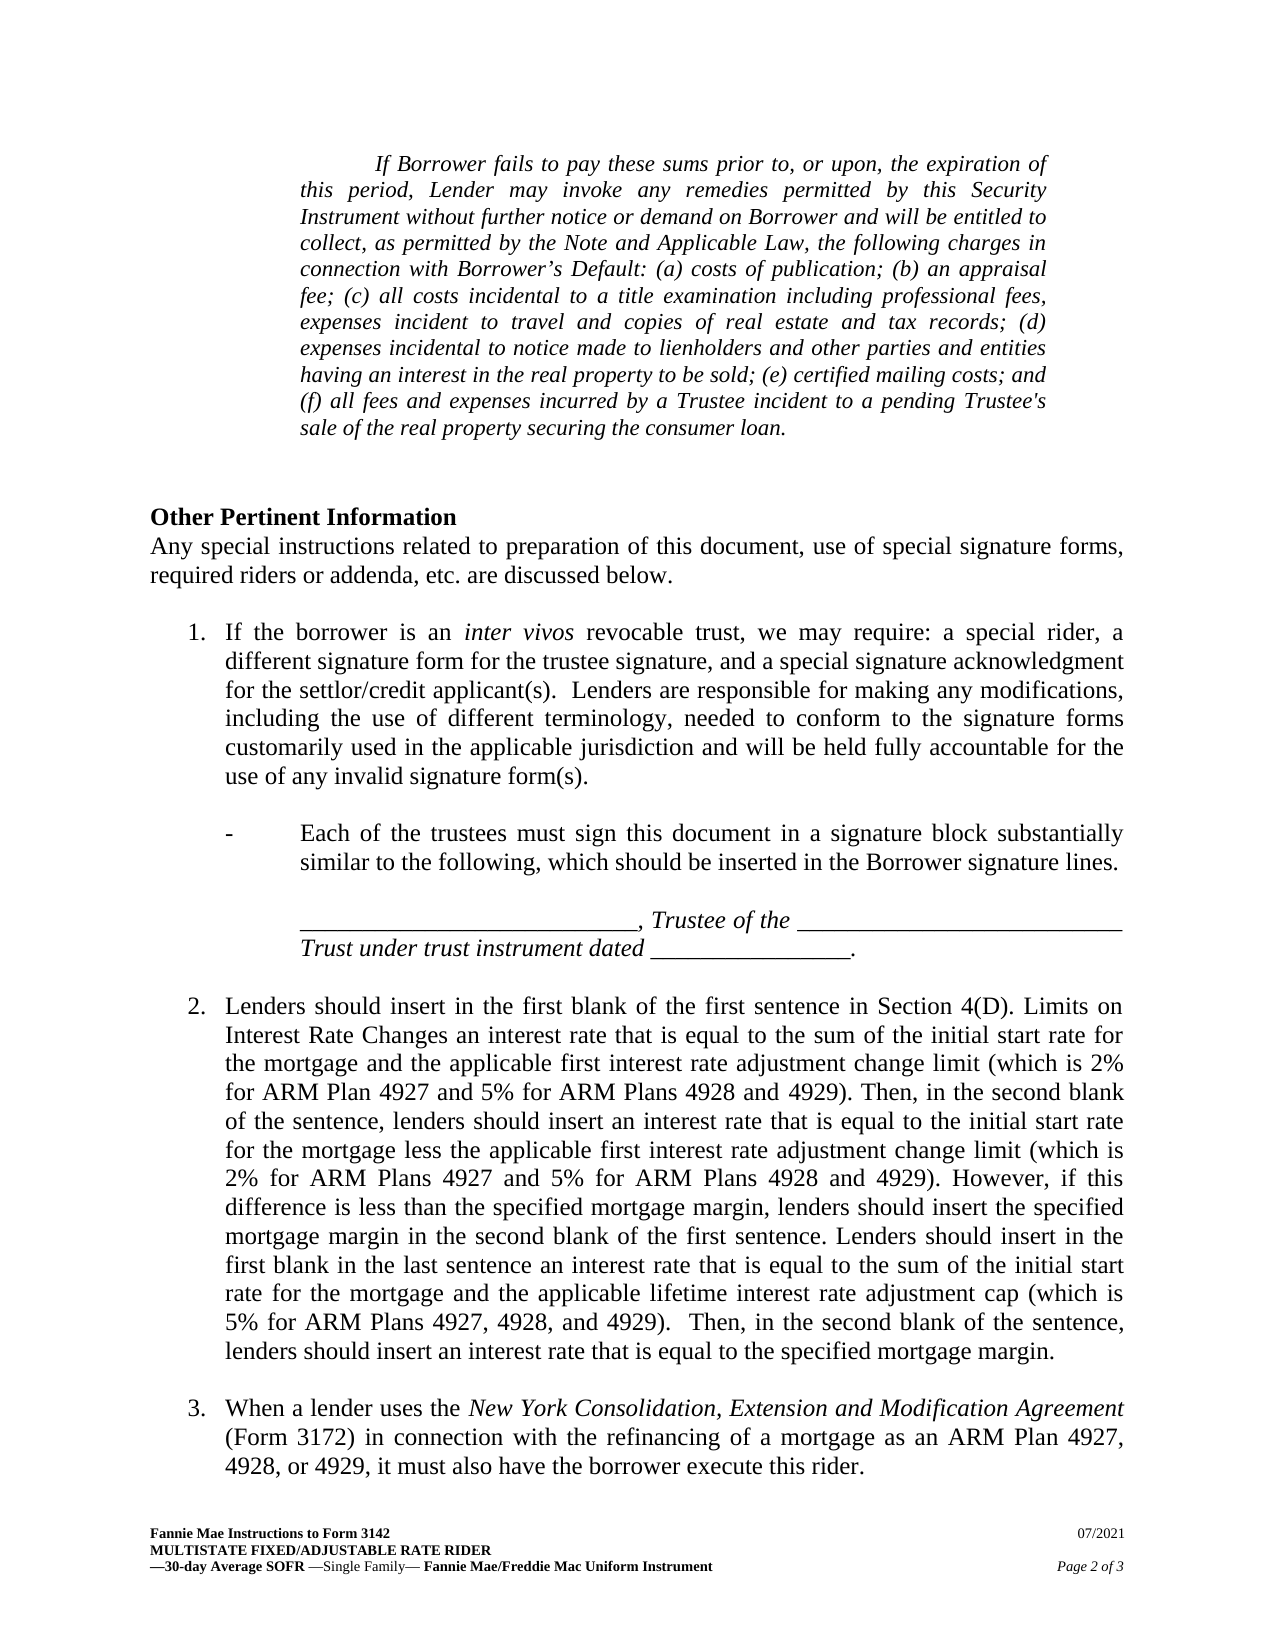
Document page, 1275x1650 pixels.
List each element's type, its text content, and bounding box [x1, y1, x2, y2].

list If Borrower fails to pay these sums prior to, or upon, the expiration of this period, Lender may invoke any remedies permitted by this Security Instrument without further notice or demand on Borrower and will be entitled to collect, as permitted by the Note and Applicable Law, the following charges in connection with Borrower’s Default: (a) costs of publication; (b) an appraisal fee; (c) all costs incidental to a title examination including professional fees, expenses incident to travel and copies of real estate and tax records; (d) expenses incidental to notice made to lienholders and other parties and entities having an interest in the real property to be sold; (e) certified mailing costs; and (f) all fees and expenses incurred by a Trustee incident to a pending Trustee's sale of the real property securing the consumer loan. [300, 150, 1050, 440]
list When a lender uses the New York Consolidation, Extension and Modification Agreement (Form 3172) in connection with the refinancing of a mortgage as an ARM Plan 4927, 4928, or 4929, it must also have the borrower execute this rider. [187, 1393, 1125, 1480]
text - Each of the trustees must sign this document in a signature block substantially similar to the following, which should be inserted in the Borrower signature lines. [225, 818, 1125, 876]
list If the borrower is an inter vivos revocable trust, we may require: a special rider, a different signature form for the trustee signature, and a special signature acknowledgment for the settlor/credit applicant(s). Lenders are responsible for making any modifications, including the use of different terminology, needed to conform to the signature forms customarily used in the applicable jurisdiction and will be held fully accountable for the use of any invalid signature form(s). [187, 617, 1125, 790]
list Lenders should insert in the first blank of the first sentence in Section 4(D). Limits on Interest Rate Changes an interest rate that is equal to the sum of the initial start rate for the mortgage and the applicable first interest rate adjustment change limit (which is 2% for ARM Plan 4927 and 5% for ARM Plans 4928 and 4929). Then, in the second blank of the sentence, lenders should insert an interest rate that is equal to the initial start rate for the mortgage less the applicable first interest rate adjustment change limit (which is 2% for ARM Plans 4927 and 5% for ARM Plans 4928 and 4929). However, if this difference is less than the specified mortgage margin, lenders should insert the specified mortgage margin in the second blank of the first sentence. Lenders should insert in the first blank in the last sentence an interest rate that is equal to the sum of the initial start rate for the mortgage and the applicable lifetime interest rate adjustment cap (which is 5% for ARM Plans 4927, 4928, and 4929). Then, in the second blank of the sentence, lenders should insert an interest rate that is equal to the specified mortgage margin. [187, 991, 1125, 1365]
text Other Pertinent Information [150, 502, 1125, 531]
text ___________________________, Trustee of the __________________________ Trust under trust instrument dated ________________. [300, 905, 1125, 962]
text Any special instructions related to preparation of this document, use of special signature forms, required riders or addenda, etc. are discussed below. [150, 531, 1125, 588]
